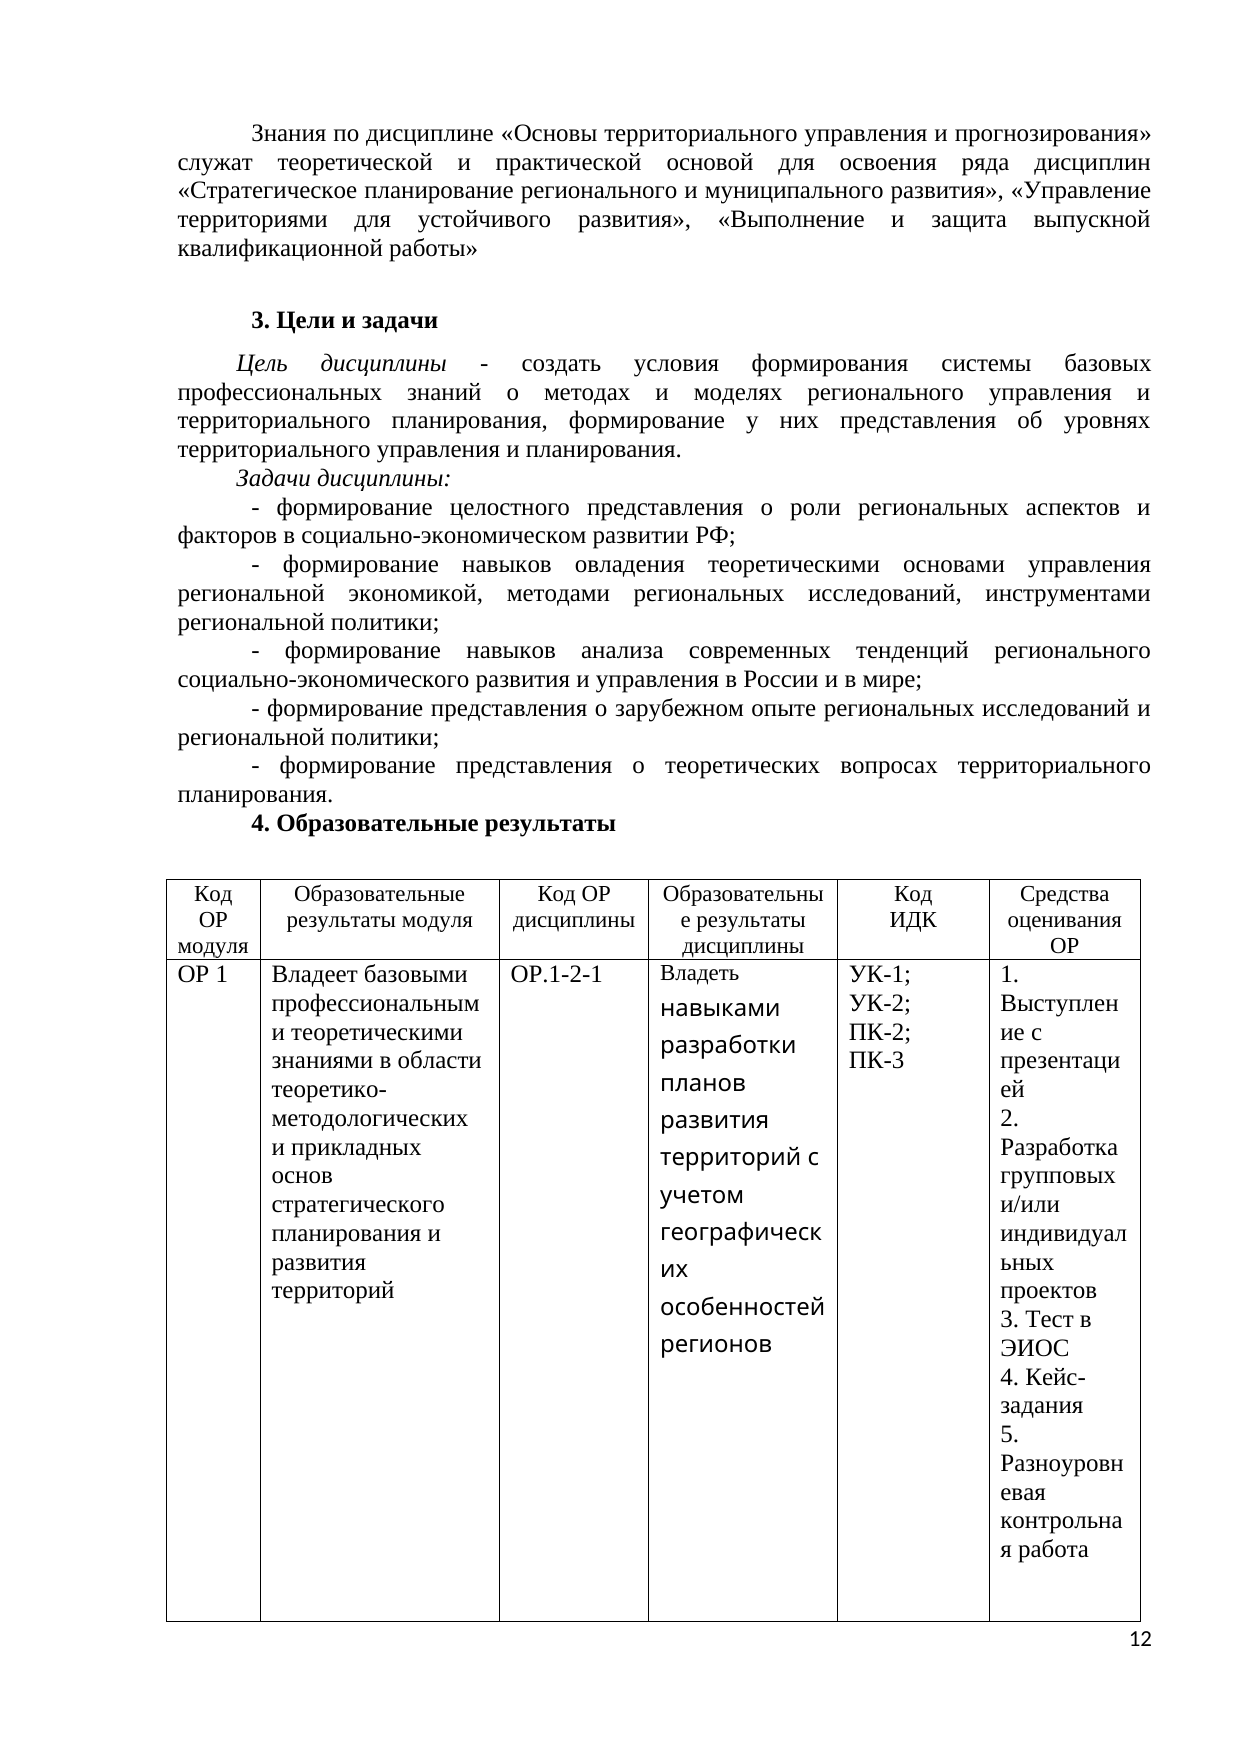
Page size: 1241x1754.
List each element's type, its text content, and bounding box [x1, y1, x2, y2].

text - формирование представления о зарубежном опыте региональных исследований и региональной политики; [177, 693, 1152, 751]
table_header Код ИДК [838, 880, 989, 959]
table_cell 1. Выступление с презентацией 2. Разработка групповых и/или индивидуальных проектов 3. Тест в ЭИОС 4. Кейс- задания 5. Разноуровневая контрольная работа [990, 960, 1140, 1621]
text Цель дисциплины - создать условия формирования системы базовых профессиональных знаний о методах и моделях регионального управления и территориального планирования, формирование у них представления об уровнях территориального управления и планирования. [177, 348, 1152, 463]
table_header Образовательные результаты дисциплины [649, 880, 837, 959]
text - формирование представления о теоретических вопросах территориального планирования. [177, 751, 1152, 808]
text 3. Цели и задачи [177, 305, 1152, 334]
table_cell Владеть навыками разработки планов развития территорий с учетом географических особенностей регионов [649, 960, 837, 1621]
table_cell УК-1; УК-2; ПК-2; ПК-3 [838, 960, 989, 1621]
text 4. Образовательные результаты [177, 808, 1152, 837]
table_header Образовательные результаты модуля [261, 880, 499, 959]
text - формирование целостного представления о роли региональных аспектов и факторов в социально-экономическом развитии РФ; [177, 492, 1152, 549]
table_header Средства оценивания ОР [990, 880, 1140, 959]
table_cell ОР.1-2-1 [500, 960, 648, 1621]
text Знания по дисциплине «Основы территориального управления и прогнозирования» служат теоретической и практической основой для освоения ряда дисциплин «Стратегическое планирование регионального и муниципального развития», «Управление территориями для устойчивого развития», «Выполнение и защита выпускной квалификационной работы» [177, 118, 1152, 262]
text Задачи дисциплины: [177, 463, 1152, 492]
table_header Код ОР модуля [167, 880, 260, 959]
table_cell ОР 1 [167, 960, 260, 1621]
table_header Код ОР дисциплины [500, 880, 648, 959]
table_cell Владеет базовыми профессиональными теоретическими знаниями в области теоретико-методологических и прикладных основ стратегического планирования и развития территорий [261, 960, 499, 1621]
text - формирование навыков овладения теоретическими основами управления региональной экономикой, методами региональных исследований, инструментами региональной политики; [177, 549, 1152, 636]
text - формирование навыков анализа современных тенденций регионального социально-экономического развития и управления в России и в мире; [177, 636, 1152, 693]
